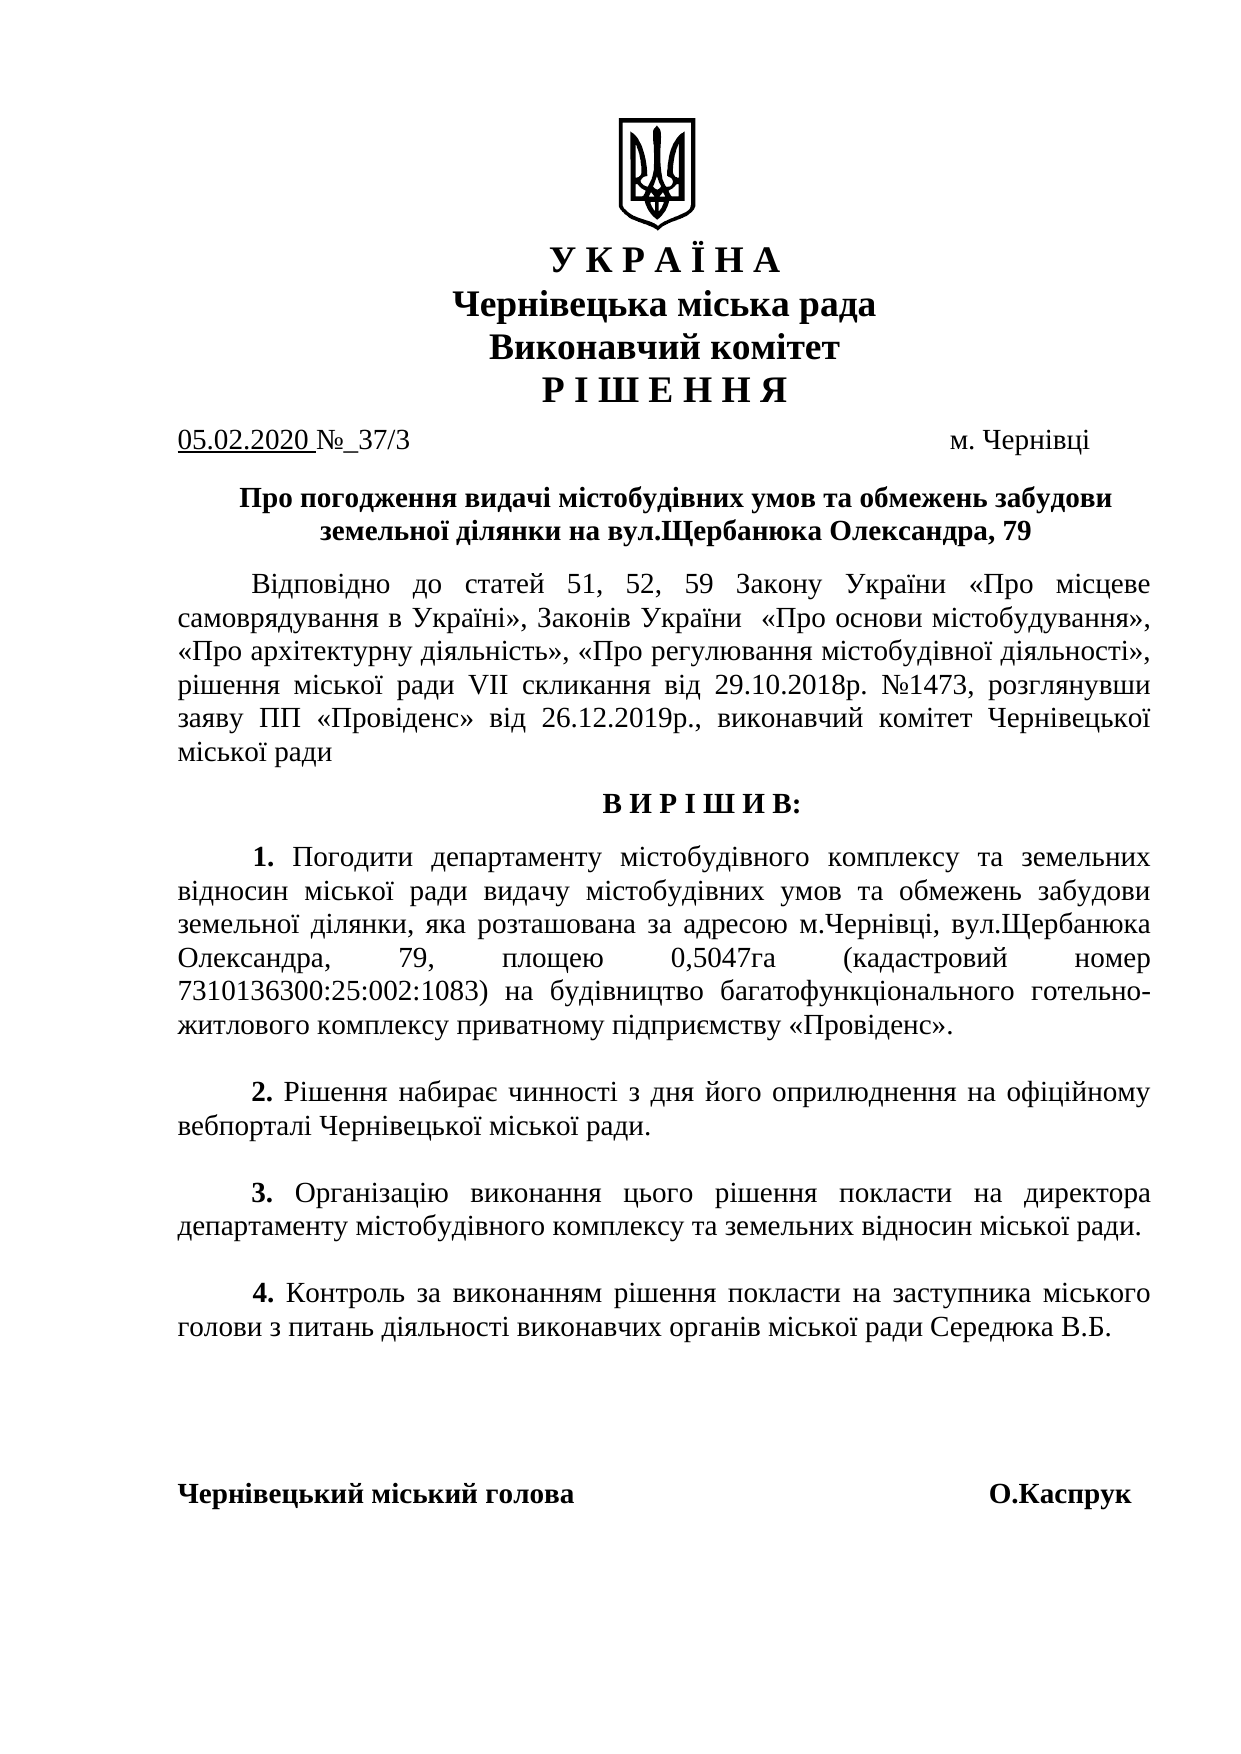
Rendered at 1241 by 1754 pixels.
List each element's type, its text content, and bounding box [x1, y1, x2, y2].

text Відповідно до статей 51, 52, 59 Закону України «Про місцеве самоврядування в Україні», Законів України «Про основи містобудування», «Про архітектурну діяльність», «Про регулювання містобудівної діяльності», рішення міської ради VII скликання від 29.10.2018р. №1473, розглянувши заяву ПП «Провіденс» від 26.12.2019р., виконавчий комітет Чернівецької міської ради [177, 566, 1152, 767]
text Виконавчий комітет [177, 324, 1152, 367]
table_header Про погодження видачі містобудівних умов та обмежень забудови земельної ділянки на вул.Щербанюка Олександра, 79 [189, 480, 1163, 566]
text 05.02.2020 №_37/3 м. Чернівці [177, 422, 1152, 456]
text 4. Контроль за виконанням рішення покласти на заступника міського голови з питань діяльності виконавчих органів міської ради Середюка В.Б. [177, 1275, 1152, 1342]
text У к р а ї н а [177, 238, 1152, 281]
text В И Р І Ш И В: [177, 787, 1152, 820]
text Р І Ш Е Н Н Я [177, 367, 1152, 410]
text Чернівецька міська рада [177, 281, 1152, 324]
text Чернівецький міський голова О.Каспрук [177, 1477, 1152, 1510]
text 1. Погодити департаменту містобудівного комплексу та земельних відносин міської ради видачу містобудівних умов та обмежень забудови земельної ділянки, яка розташована за адресою м.Чернівці, вул.Щербанюка Олександра, 79, площею 0,5047га (кадастровий номер 7310136300:25:002:1083) на будівництво багатофункціонального готельно-житлового комплексу приватному підприємству «Провіденс». [177, 839, 1152, 1041]
text 3. Організацію виконання цього рішення покласти на директора департаменту містобудівного комплексу та земельних відносин міської ради. [177, 1175, 1152, 1242]
text 2. Рішення набирає чинності з дня його оприлюднення на офіційному вебпорталі Чернівецької міської ради. [177, 1074, 1152, 1141]
